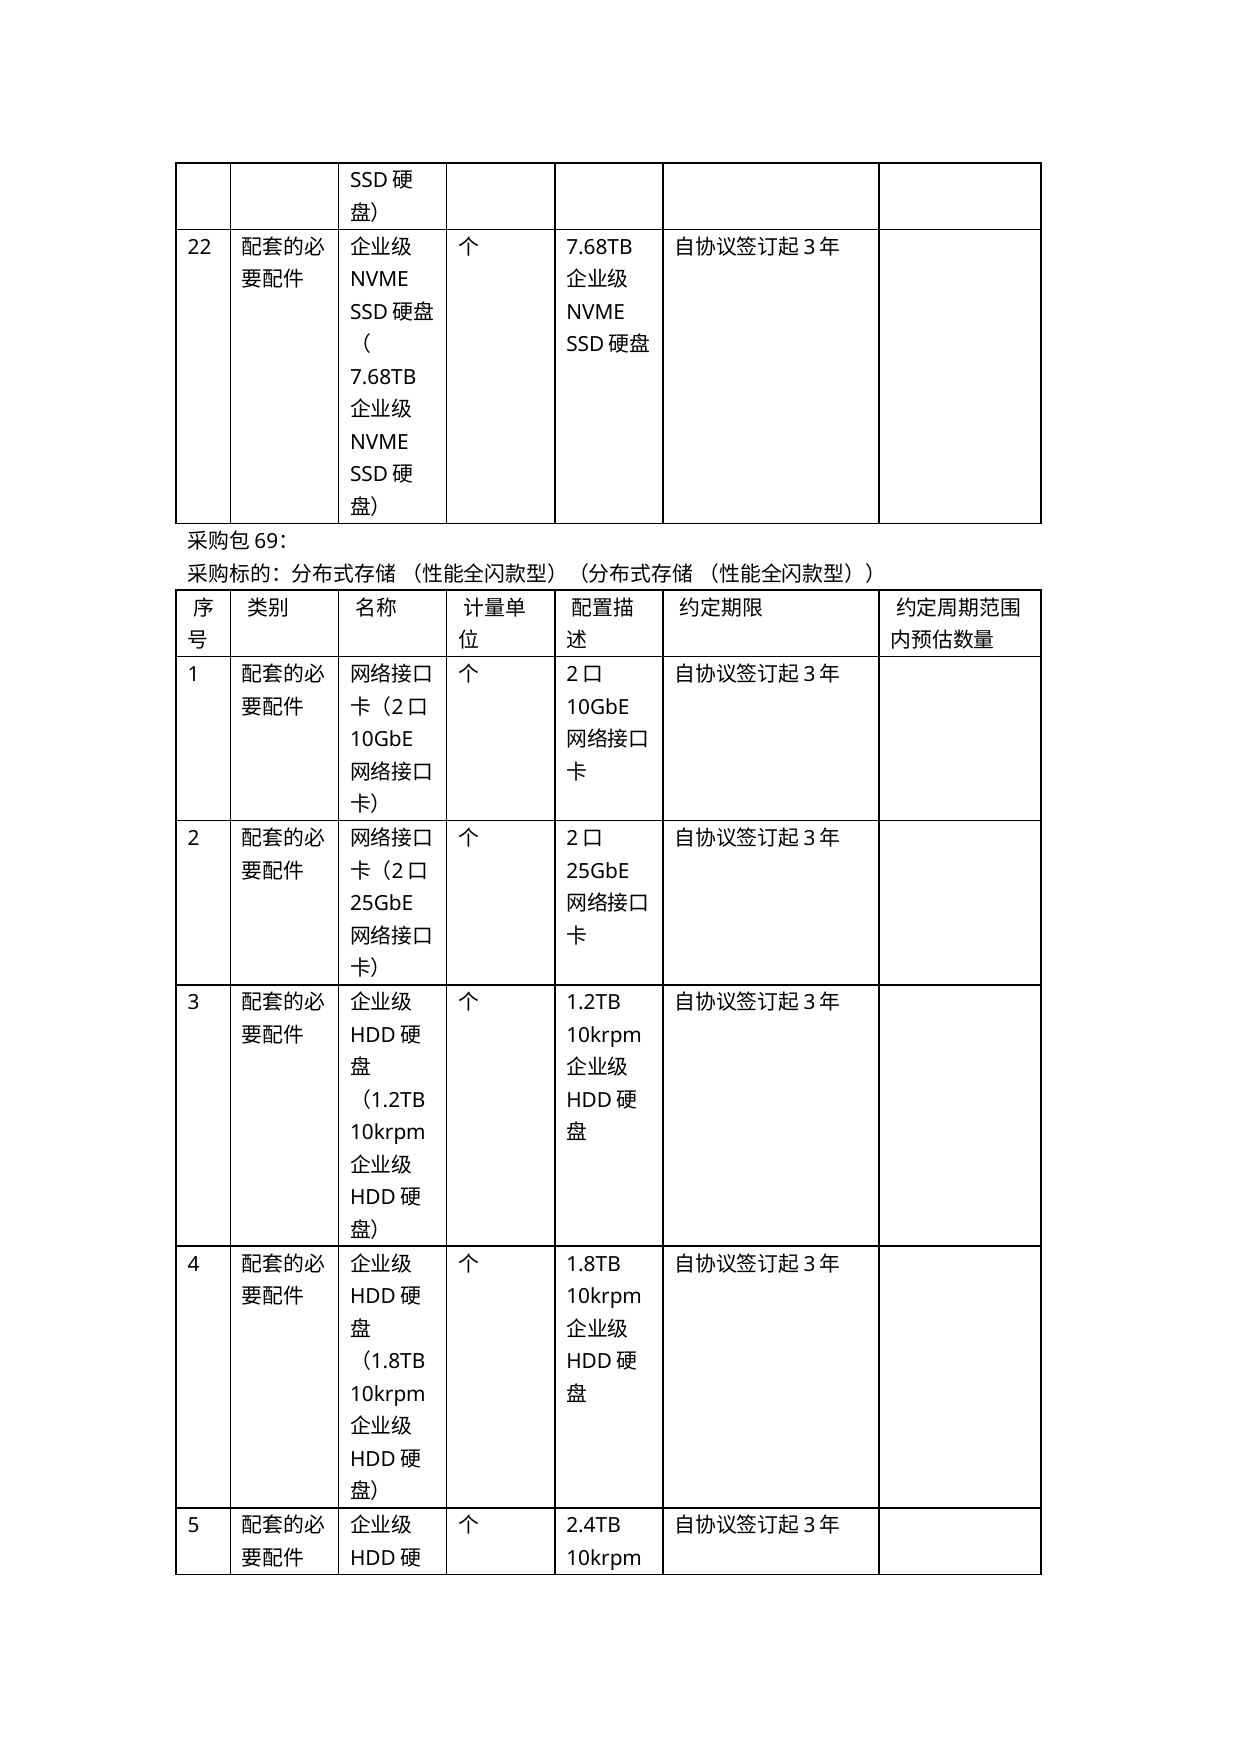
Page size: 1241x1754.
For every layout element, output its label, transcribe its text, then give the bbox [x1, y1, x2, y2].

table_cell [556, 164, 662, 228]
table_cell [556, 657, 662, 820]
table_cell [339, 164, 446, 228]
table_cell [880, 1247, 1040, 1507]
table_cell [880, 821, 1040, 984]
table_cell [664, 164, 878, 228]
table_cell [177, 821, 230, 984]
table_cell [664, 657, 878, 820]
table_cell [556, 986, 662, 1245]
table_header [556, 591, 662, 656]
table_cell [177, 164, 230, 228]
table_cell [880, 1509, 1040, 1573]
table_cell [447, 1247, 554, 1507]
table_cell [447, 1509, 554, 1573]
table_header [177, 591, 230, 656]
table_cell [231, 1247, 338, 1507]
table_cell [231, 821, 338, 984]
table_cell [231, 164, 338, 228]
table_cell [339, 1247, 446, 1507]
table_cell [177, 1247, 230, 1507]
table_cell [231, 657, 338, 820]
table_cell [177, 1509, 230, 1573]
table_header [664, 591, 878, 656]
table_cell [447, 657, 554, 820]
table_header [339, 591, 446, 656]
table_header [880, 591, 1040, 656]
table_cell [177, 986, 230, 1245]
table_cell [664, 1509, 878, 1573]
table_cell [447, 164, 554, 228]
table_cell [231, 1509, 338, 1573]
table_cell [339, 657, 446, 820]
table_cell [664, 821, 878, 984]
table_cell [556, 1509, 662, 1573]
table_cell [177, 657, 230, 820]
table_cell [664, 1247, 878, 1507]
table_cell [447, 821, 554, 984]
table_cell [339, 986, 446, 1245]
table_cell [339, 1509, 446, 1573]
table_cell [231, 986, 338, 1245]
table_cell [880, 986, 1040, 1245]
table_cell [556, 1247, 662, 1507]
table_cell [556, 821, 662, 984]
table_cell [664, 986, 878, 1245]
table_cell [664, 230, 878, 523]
text 采购包69： [187, 524, 1053, 557]
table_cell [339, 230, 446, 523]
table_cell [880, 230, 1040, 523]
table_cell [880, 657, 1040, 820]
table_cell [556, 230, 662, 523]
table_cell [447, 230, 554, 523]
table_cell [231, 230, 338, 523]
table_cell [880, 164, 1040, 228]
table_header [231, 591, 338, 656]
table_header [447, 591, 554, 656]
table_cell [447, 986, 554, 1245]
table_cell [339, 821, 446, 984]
text 采购标的：分布式存储 （性能全闪款型）（分布式存储 （性能全闪款型）） [187, 557, 1053, 589]
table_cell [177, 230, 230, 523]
